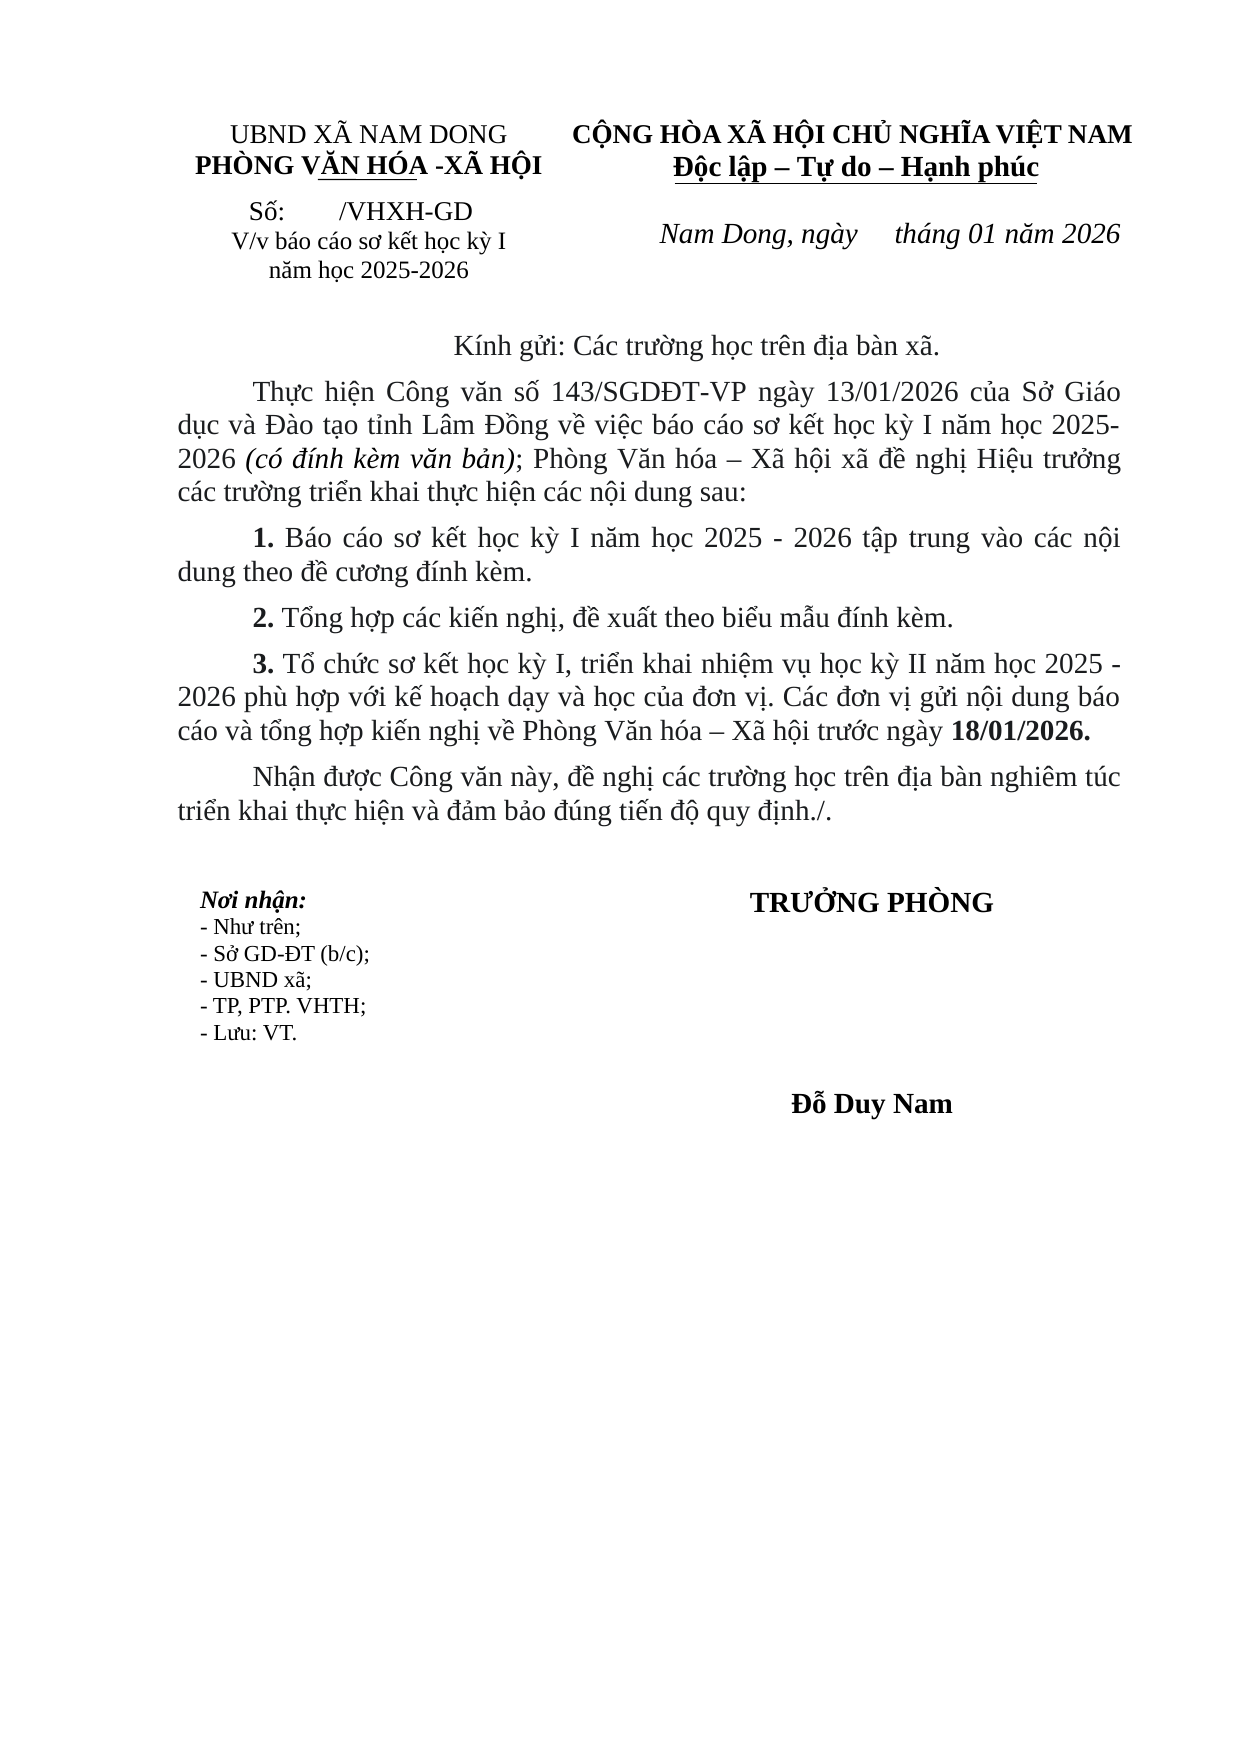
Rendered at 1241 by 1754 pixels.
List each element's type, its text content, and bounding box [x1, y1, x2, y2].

text Kính gửi: Các trường học trên địa bàn xã. [327, 328, 1122, 361]
text Thực hiện Công văn số 143/SGDĐT-VP ngày 13/01/2026 của Sở Giáo dục và Đào tạo tỉnh Lâm Đồng về việc báo cáo sơ kết học kỳ I năm học 2025-2026 (có đính kèm văn bản); Phòng Văn hóa – Xã hội xã đề nghị Hiệu trưởng các trường triển khai thực hiện các nội dung sau: [177, 374, 1122, 508]
text 2. Tổng hợp các kiến nghị, đề xuất theo biểu mẫu đính kèm. [177, 600, 1122, 633]
text 1. Báo cáo sơ kết học kỳ I năm học 2025 - 2026 tập trung vào các nội dung theo đề cương đính kèm. [177, 520, 1122, 587]
table_cell Số: /VHXH-GD V/v báo cáo sơ kết học kỳ I năm học 2025-2026 [177, 183, 561, 315]
table_cell Nam Dong, ngày tháng 01 năm 2026 [561, 183, 1151, 315]
text 3. Tổ chức sơ kết học kỳ I, triển khai nhiệm vụ học kỳ II năm học 2025 - 2026 phù hợp với kế hoạch dạy và học của đơn vị. Các đơn vị gửi nội dung báo cáo và tổng hợp kiến nghị về Phòng Văn hóa – Xã hội trước ngày 18/01/2026. [177, 646, 1122, 747]
table_header Nơi nhận: - Như trên; - Sở GD-ĐT (b/c); - UBND xã; - TP, PTP. VHTH; - Lưu: VT. [189, 885, 617, 1166]
table_header UBND XÃ NAM DONG PHÒNG VĂN HÓA -XÃ HỘI [177, 118, 561, 183]
table_header TRƯỞNG PHÒNG Đỗ Duy Nam [617, 885, 1127, 1166]
text Nhận được Công văn này, đề nghị các trường học trên địa bàn nghiêm túc triển khai thực hiện và đảm bảo đúng tiến độ quy định./. [177, 759, 1122, 826]
table_header CỘNG HÒA XÃ HỘI CHỦ NGHĨA VIỆT NAM Độc lập – Tự do – Hạnh phúc [561, 118, 1151, 183]
